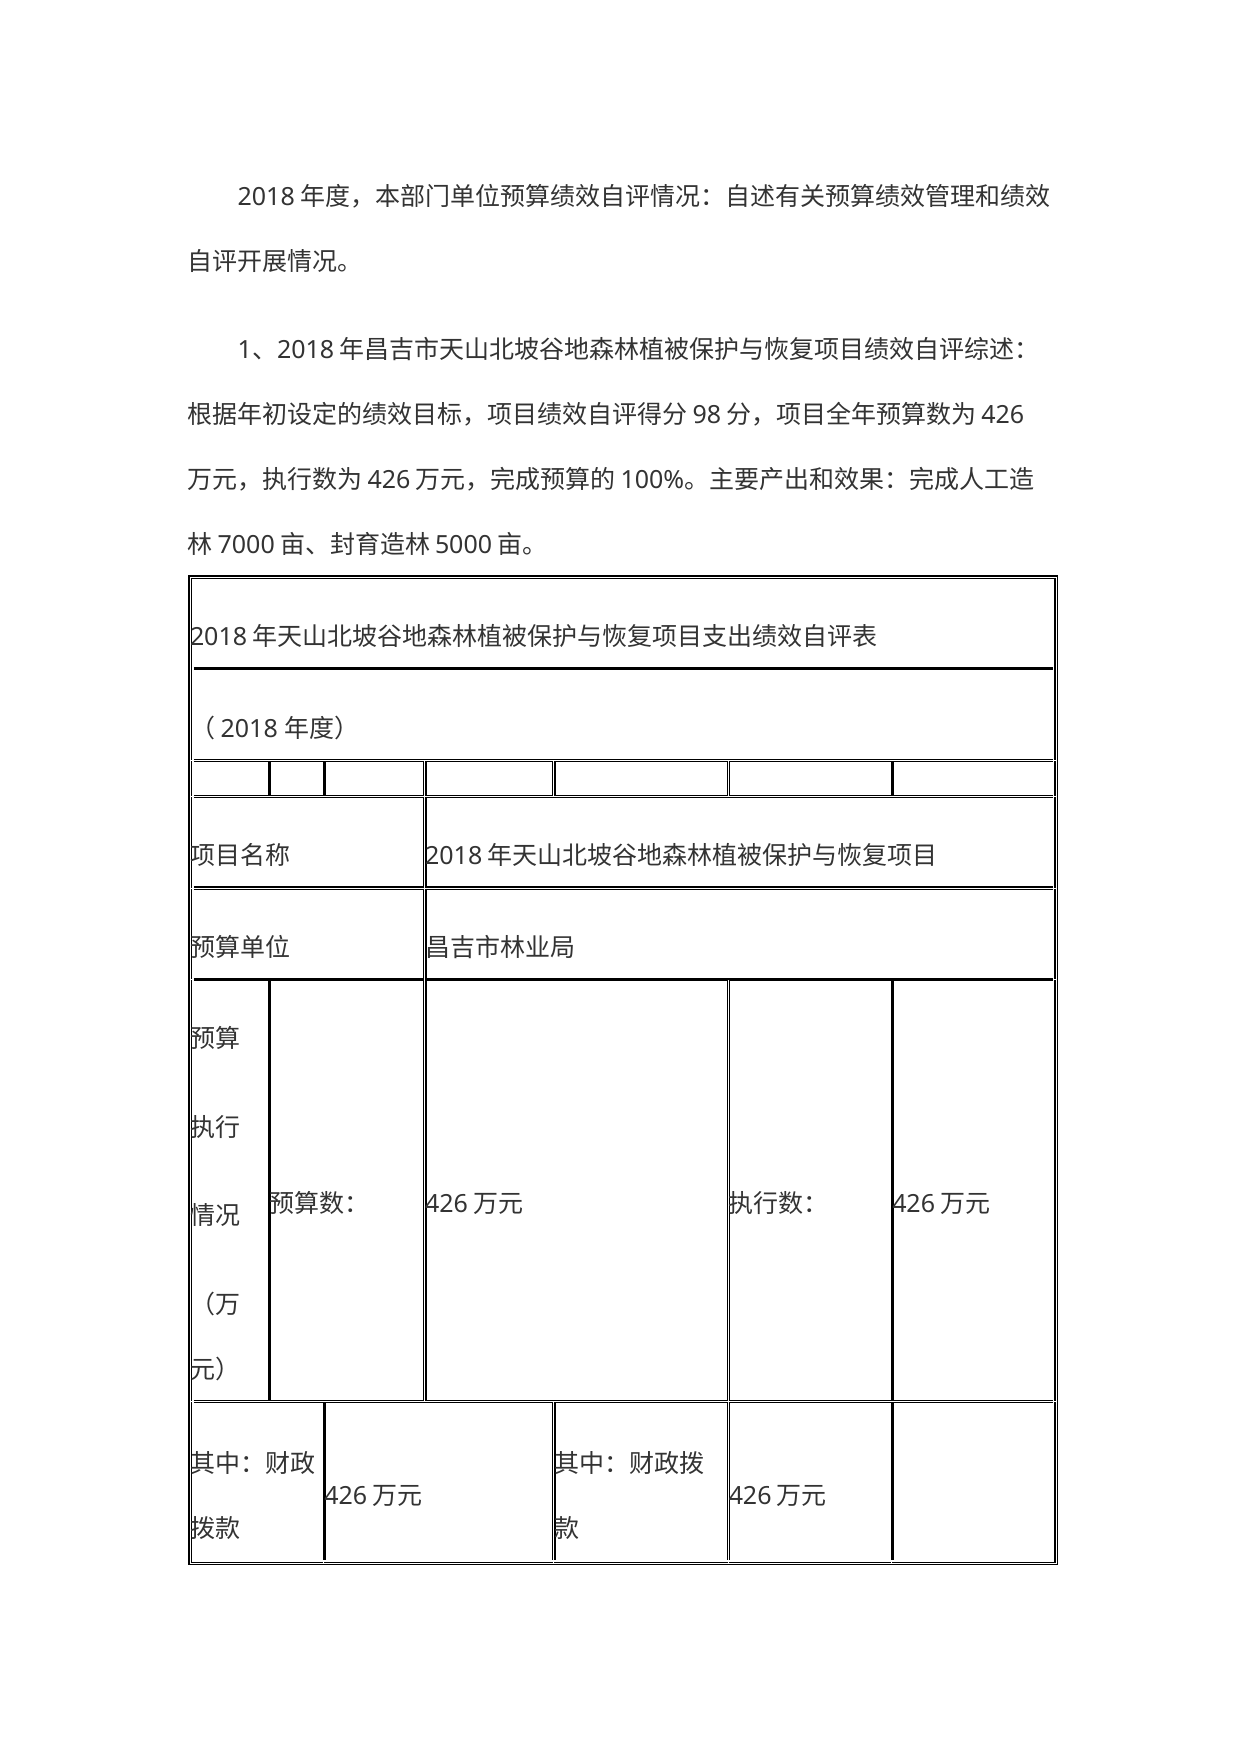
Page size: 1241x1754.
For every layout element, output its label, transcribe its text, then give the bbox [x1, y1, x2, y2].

table_cell [190, 759, 269, 794]
table_cell 其中：财政拨款 [554, 1403, 728, 1561]
table_cell 2018年天山北坡谷地森林植被保护与恢复项目 [427, 795, 1055, 886]
table_cell （ 2018 年度） [192, 667, 1054, 759]
table_cell 426万元 [324, 1400, 554, 1561]
table_cell 426万元 [427, 981, 727, 1400]
table_cell [892, 1400, 1056, 1561]
table_cell 预算数： [271, 981, 423, 1400]
table_cell 426万元 [729, 1403, 892, 1561]
table_cell 项目名称 [192, 795, 423, 886]
table_cell 426万元 [894, 978, 1056, 1400]
table_cell 预算单位 [192, 886, 423, 978]
table_cell 预算 执行 情况 （万元） [190, 978, 268, 1400]
table_cell [271, 762, 323, 794]
table_cell [730, 762, 891, 794]
text 2018年度，本部门单位预算绩效自评情况：自述有关预算绩效管理和绩效自评开展情况。 [187, 162, 1053, 292]
table_cell [326, 762, 423, 794]
table_header 2018年天山北坡谷地森林植被保护与恢复项目支出绩效自评表 [192, 579, 1054, 667]
table_cell 昌吉市林业局 [427, 886, 1055, 978]
table_cell 执行数： [730, 981, 891, 1400]
table_cell [427, 762, 552, 794]
table_cell [556, 762, 727, 794]
table_cell [892, 759, 1056, 794]
text 1、2018年昌吉市天山北坡谷地森林植被保护与恢复项目绩效自评综述：根据年初设定的绩效目标，项目绩效自评得分98分，项目全年预算数为426万元，执行数为426万元，完成预算的100%。主要产出和效果：完成人工造林7000亩、封育造林5000亩。 [187, 315, 1053, 575]
table_cell 其中：财政拨款 [190, 1400, 324, 1561]
